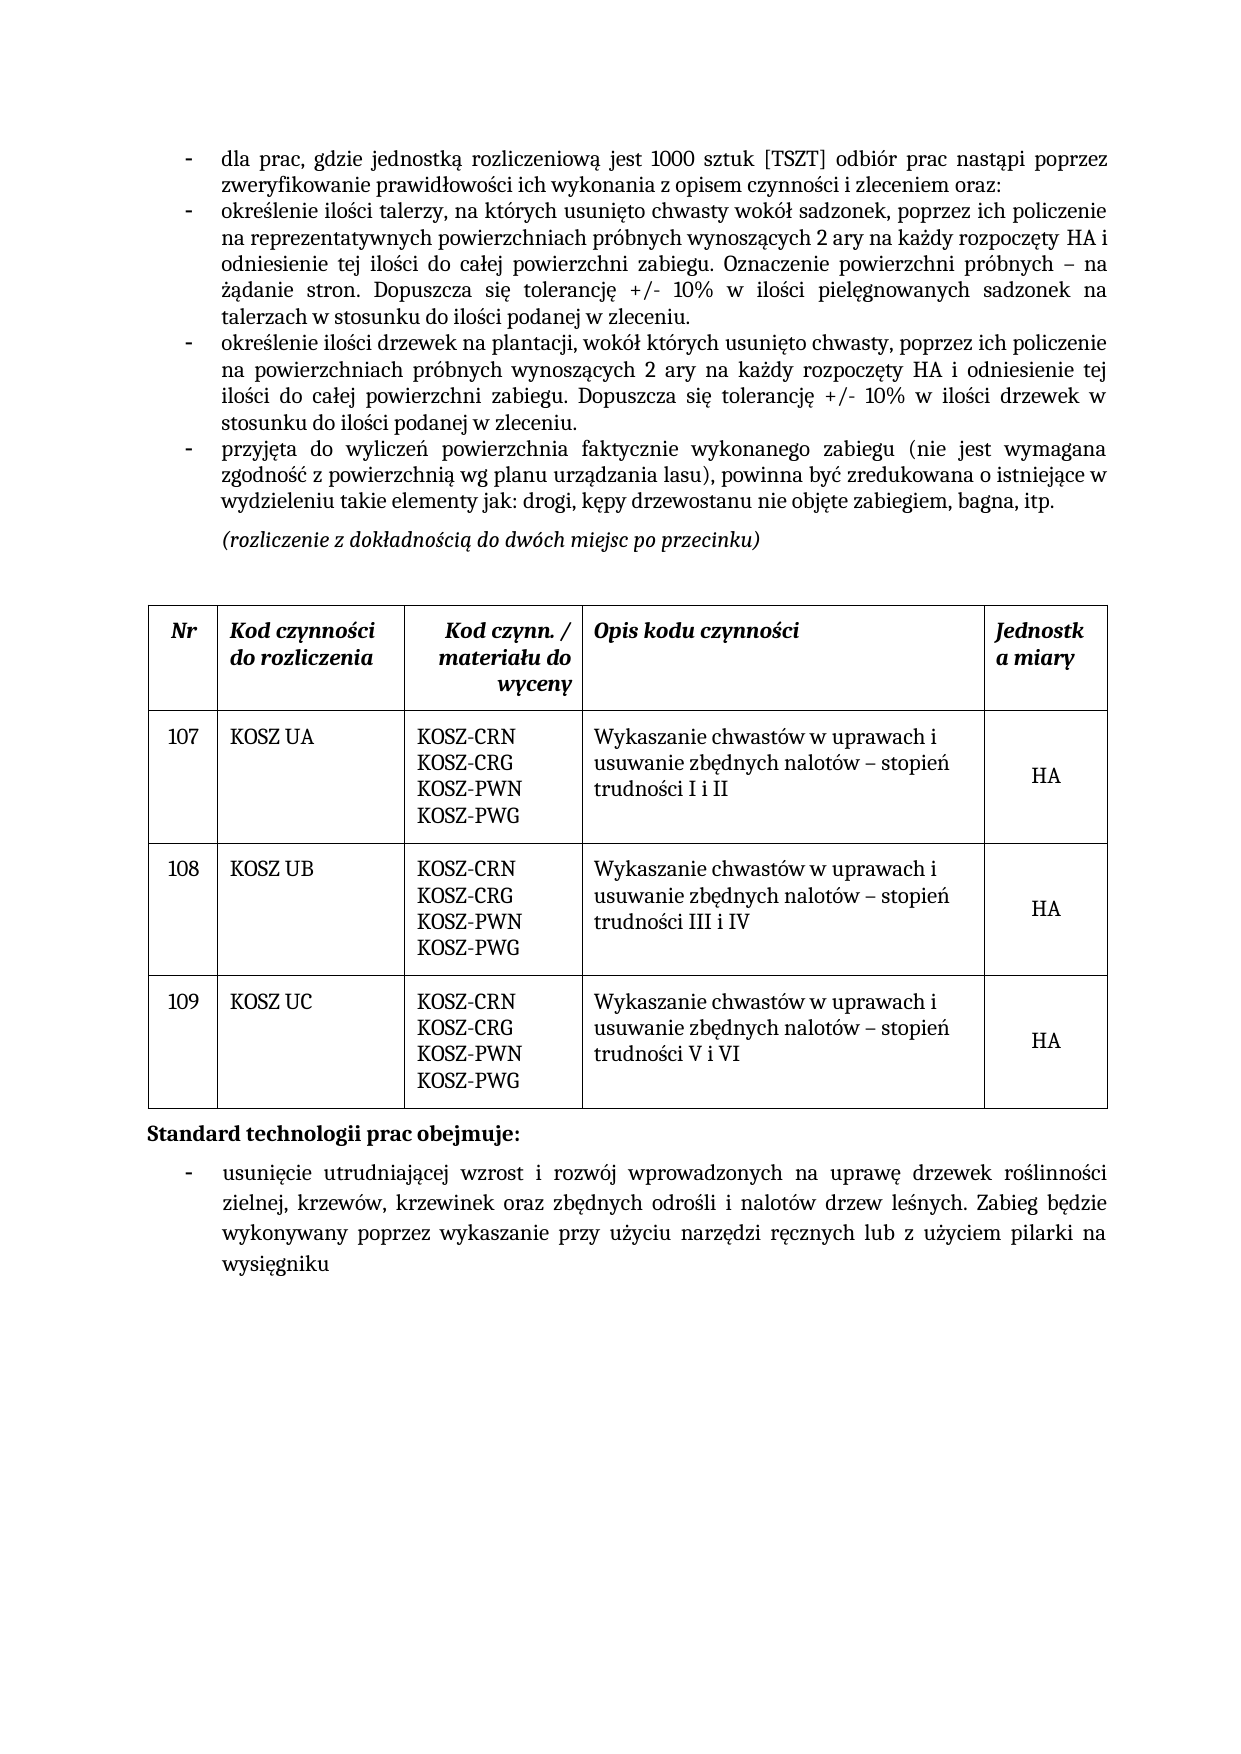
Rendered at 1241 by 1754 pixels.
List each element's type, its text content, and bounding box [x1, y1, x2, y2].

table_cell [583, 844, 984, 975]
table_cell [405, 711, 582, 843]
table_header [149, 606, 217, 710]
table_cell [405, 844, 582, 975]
list usunięcie utrudniającej wzrost i rozwój wprowadzonych na uprawę drzewek roślinności zielnej, krzewów, krzewinek oraz zbędnych odrośli i nalotów drzew leśnych. Zabieg będzie wykonywany poprzez wykaszanie przy użyciu narzędzi ręcznych lub z użyciem pilarki na wysięgniku [185, 1160, 1108, 1277]
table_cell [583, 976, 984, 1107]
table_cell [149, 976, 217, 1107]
list dla prac, gdzie jednostką rozliczeniową jest 1000 sztuk [TSZT] odbiór prac nastąpi poprzez zweryfikowanie prawidłowości ich wykonania z opisem czynności i zleceniem oraz: [185, 146, 1108, 198]
subtitle Standard technologii prac obejmuje: [147, 1121, 1192, 1147]
list przyjęta do wyliczeń powierzchnia faktycznie wykonanego zabiegu (nie jest wymagana zgodność z powierzchnią wg planu urządzania lasu), powinna być zredukowana o istniejące w wydzieleniu takie elementy jak: drogi, kępy drzewostanu nie objęte zabiegiem, bagna, itp. [185, 436, 1108, 515]
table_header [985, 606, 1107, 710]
list określenie ilości drzewek na plantacji, wokół których usunięto chwasty, poprzez ich policzenie na powierzchniach próbnych wynoszących 2 ary na każdy rozpoczęty HA i odniesienie tej ilości do całej powierzchni zabiegu. Dopuszcza się tolerancję +/- 10% w ilości drzewek w stosunku do ilości podanej w zleceniu. [185, 330, 1108, 436]
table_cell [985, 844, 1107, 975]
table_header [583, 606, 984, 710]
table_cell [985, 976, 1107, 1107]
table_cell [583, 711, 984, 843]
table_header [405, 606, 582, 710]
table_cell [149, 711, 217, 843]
list określenie ilości talerzy, na których usunięto chwasty wokół sadzonek, poprzez ich policzenie na reprezentatywnych powierzchniach próbnych wynoszących 2 ary na każdy rozpoczęty HA i odniesienie tej ilości do całej powierzchni zabiegu. Oznaczenie powierzchni próbnych – na żądanie stron. Dopuszcza się tolerancję +/- 10% w ilości pielęgnowanych sadzonek na talerzach w stosunku do ilości podanej w zleceniu. [185, 198, 1108, 330]
text (rozliczenie z dokładnością do dwóch miejsc po przecinku) [221, 527, 1192, 553]
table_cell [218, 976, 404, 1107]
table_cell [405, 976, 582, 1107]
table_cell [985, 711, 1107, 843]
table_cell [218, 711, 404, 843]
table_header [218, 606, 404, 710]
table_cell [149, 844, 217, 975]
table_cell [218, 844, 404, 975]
